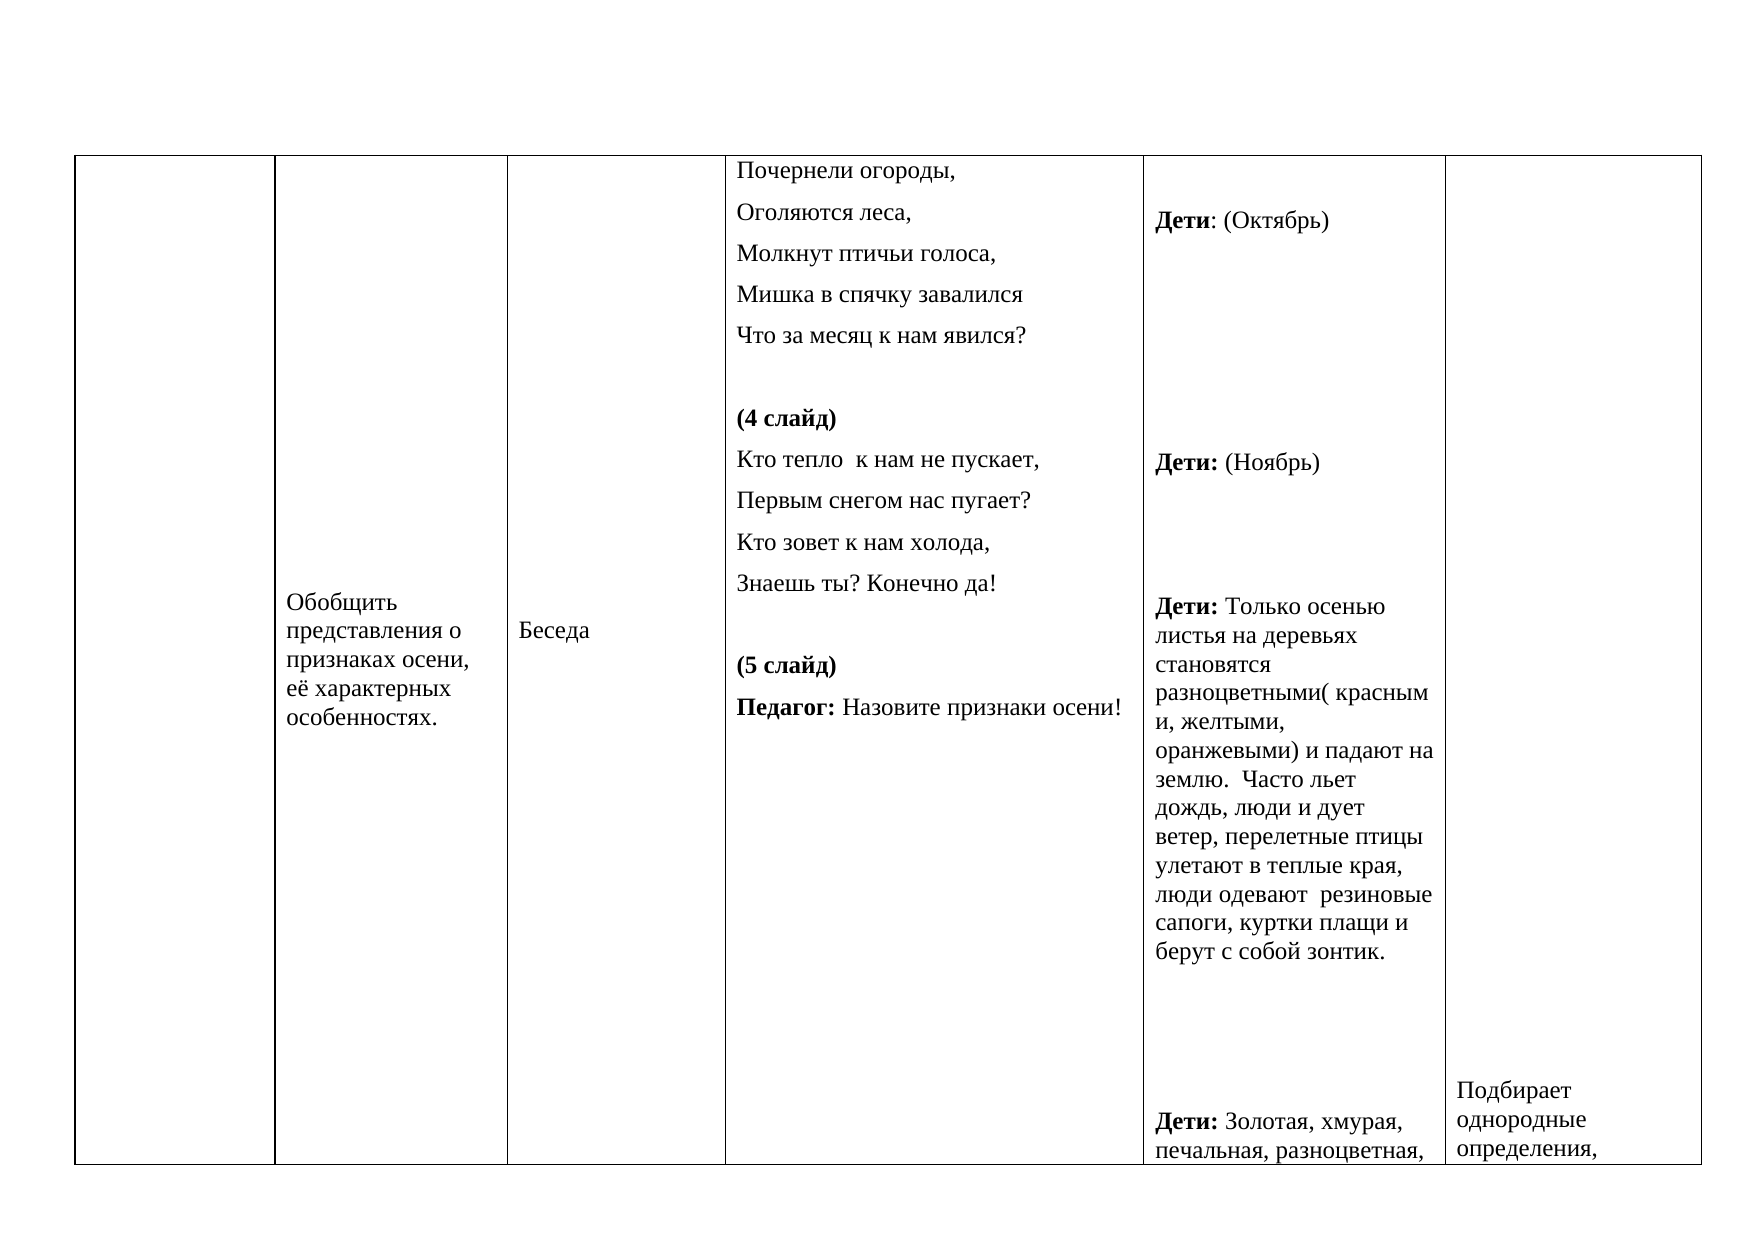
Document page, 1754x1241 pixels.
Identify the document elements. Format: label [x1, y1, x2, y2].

table_cell [508, 156, 725, 1164]
table_cell [76, 156, 274, 1164]
table_cell [726, 156, 1143, 1164]
table_cell [1446, 156, 1701, 1164]
table_cell [1144, 156, 1445, 1164]
table_cell [276, 156, 507, 1164]
